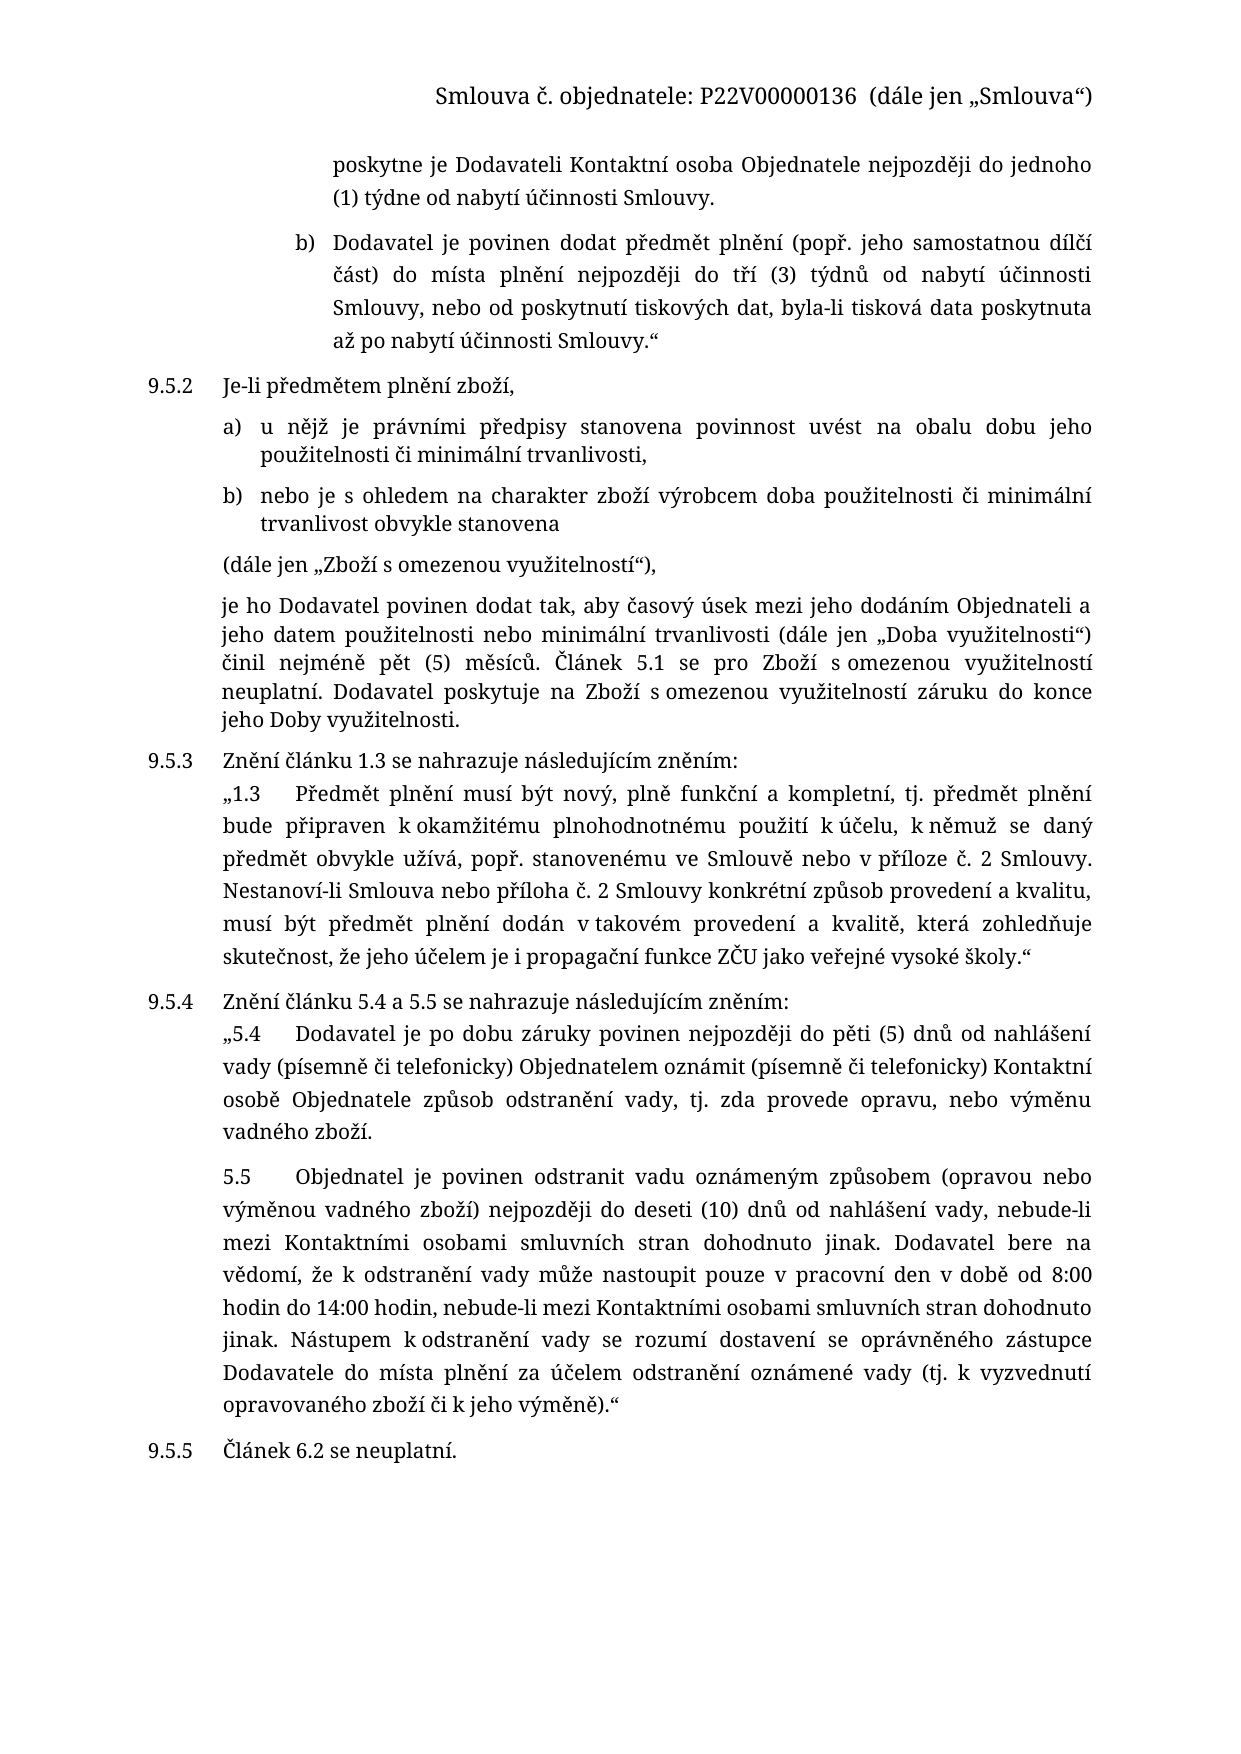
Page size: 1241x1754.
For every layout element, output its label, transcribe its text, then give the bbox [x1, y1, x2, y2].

text je ho Dodavatel povinen dodat tak, aby časový úsek mezi jeho dodáním Objednateli a jeho datem použitelnosti nebo minimální trvanlivosti (dále jen „Doba využitelnosti“) činil nejméně pět (5) měsíců. Článek 5.1 se pro Zboží s omezenou využitelností neuplatní. Dodavatel poskytuje na Zboží s omezenou využitelností záruku do konce jeho Doby využitelnosti. [221, 591, 1093, 734]
list Dodavatel je povinen dodat předmět plnění (popř. jeho samostatnou dílčí část) do místa plnění nejpozději do tří (3) týdnů od nabytí účinnosti Smlouvy, nebo od poskytnutí tiskových dat, byla-li tisková data poskytnuta až po nabytí účinnosti Smlouvy.“ [295, 228, 1093, 354]
list u nějž je právními předpisy stanovena povinnost uvést na obalu dobu jeho použitelnosti či minimální trvanlivosti, [223, 412, 1093, 469]
list „1.3 Předmět plnění musí být nový, plně funkční a kompletní, tj. předmět plnění bude připraven k okamžitému plnohodnotnému použití k účelu, k němuž se daný předmět obvykle užívá, popř. stanovenému ve Smlouvě nebo v příloze č. 2 Smlouvy. Nestanoví-li Smlouva nebo příloha č. 2 Smlouvy konkrétní způsob provedení a kvalitu, musí být předmět plnění dodán v takovém provedení a kvalitě, která zohledňuje skutečnost, že jeho účelem je i propagační funkce ZČU jako veřejné vysoké školy.“ [223, 779, 1093, 970]
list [295, 150, 1093, 211]
text (dále jen „Zboží s omezenou využitelností“), [223, 551, 1093, 579]
list Článek 6.2 se neuplatní. [148, 1436, 1093, 1464]
list 5.5 Objednatel je povinen odstranit vadu oznámeným způsobem (opravou nebo výměnou vadného zboží) nejpozději do deseti (10) dnů od nahlášení vady, nebude-li mezi Kontaktními osobami smluvních stran dohodnuto jinak. Dodavatel bere na vědomí, že k odstranění vady může nastoupit pouze v pracovní den v době od 8:00 hodin do 14:00 hodin, nebude-li mezi Kontaktními osobami smluvních stran dohodnuto jinak. Nástupem k odstranění vady se rozumí dostavení se oprávněného zástupce Dodavatele do místa plnění za účelem odstranění oznámené vady (tj. k vyzvednutí opravovaného zboží či k jeho výměně).“ [223, 1162, 1093, 1419]
list Znění článku 5.4 a 5.5 se nahrazuje následujícím zněním: [148, 987, 1093, 1015]
list Je-li předmětem plnění zboží, [148, 371, 1093, 399]
list Znění článku 1.3 se nahrazuje následujícím zněním: [148, 746, 1093, 774]
list „5.4 Dodavatel je po dobu záruky povinen nejpozději do pěti (5) dnů od nahlášení vady (písemně či telefonicky) Objednatelem oznámit (písemně či telefonicky) Kontaktní osobě Objednatele způsob odstranění vady, tj. zda provede opravu, nebo výměnu vadného zboží. [223, 1019, 1093, 1146]
list nebo je s ohledem na charakter zboží výrobcem doba použitelnosti či minimální trvanlivost obvykle stanovena [223, 481, 1093, 538]
